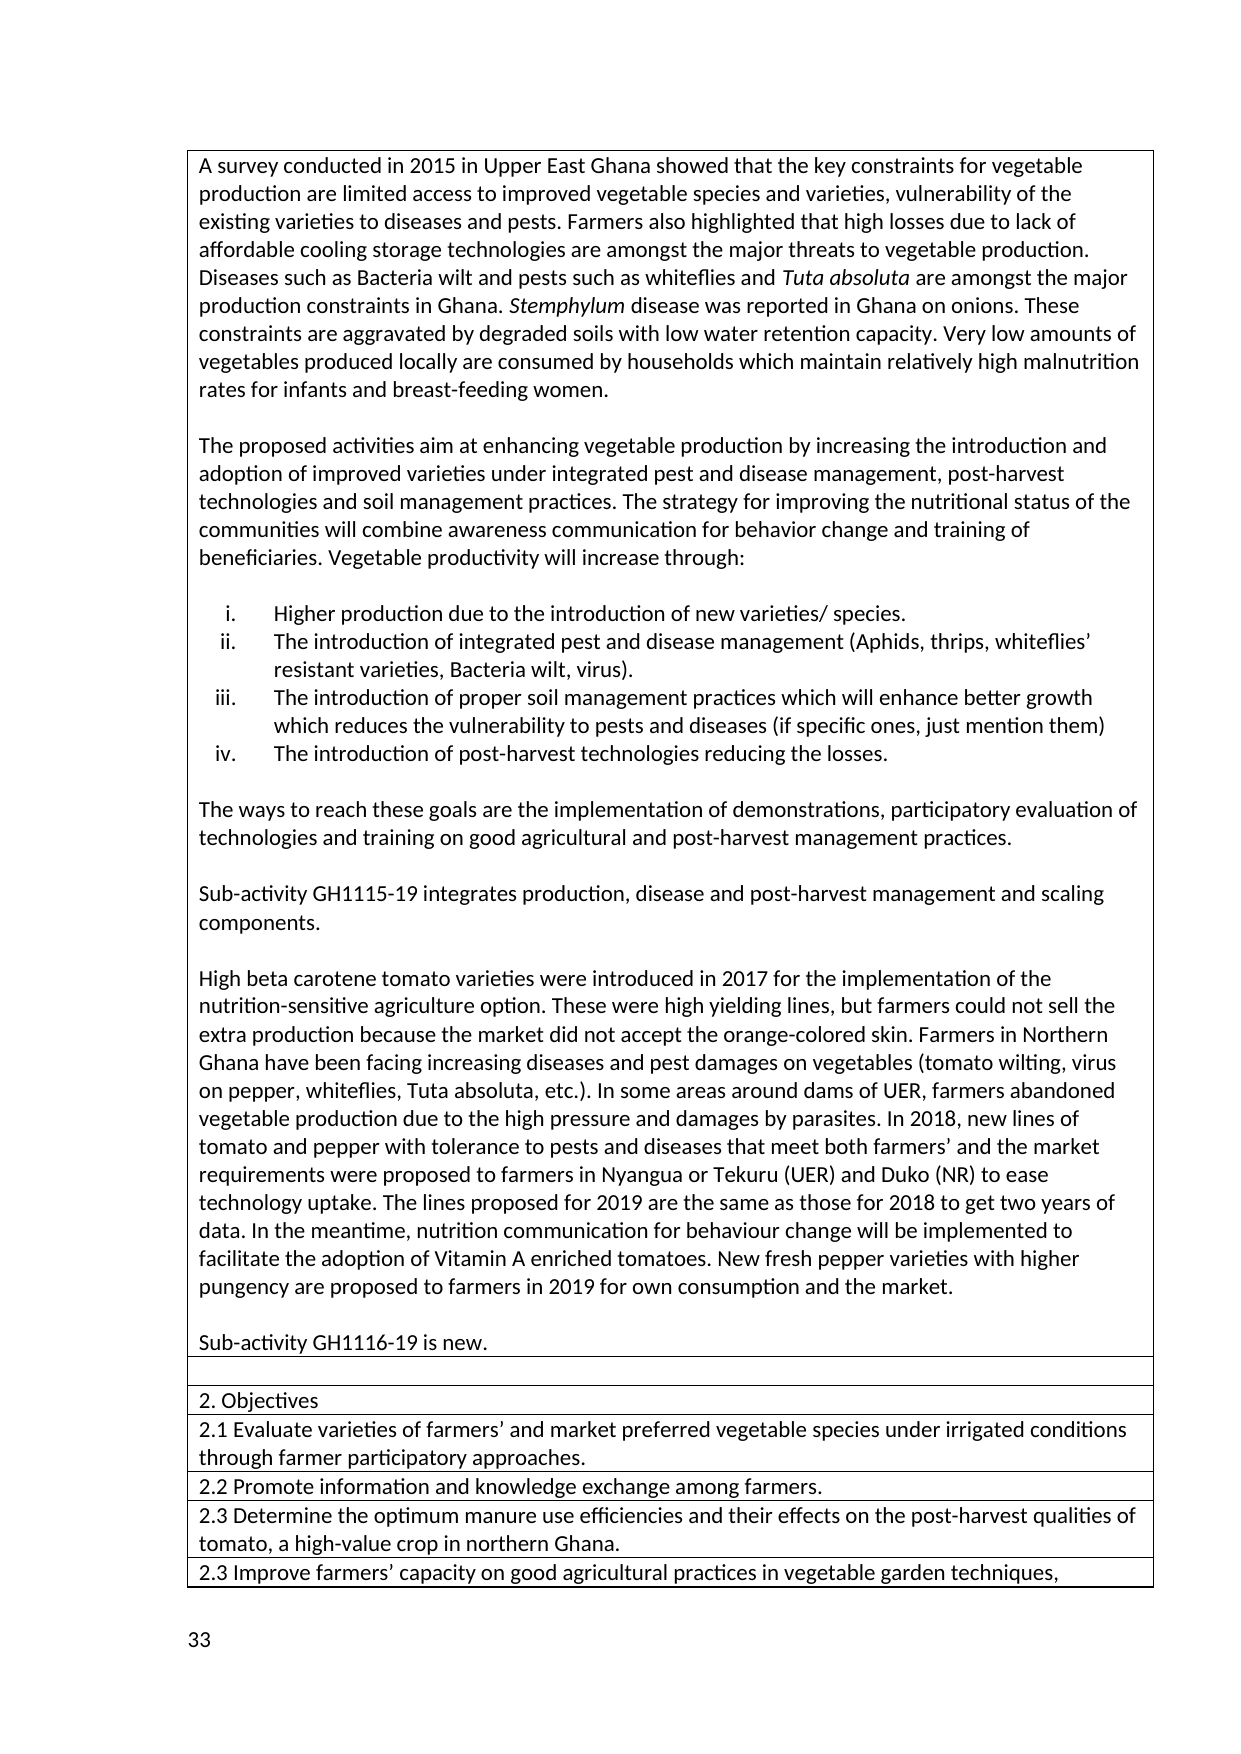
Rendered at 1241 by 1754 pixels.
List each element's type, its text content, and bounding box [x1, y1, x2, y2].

table_cell 2.2 Promote information and knowledge exchange among farmers. [188, 1472, 1153, 1500]
table_cell [188, 1357, 1153, 1385]
table_cell 2.1 Evaluate varieties of farmers’ and market preferred vegetable species under irrigated conditions through farmer participatory approaches. [188, 1415, 1153, 1471]
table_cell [188, 1558, 1153, 1586]
table_cell 2. Objectives [188, 1386, 1153, 1414]
table_cell 2.3 Determine the optimum manure use efficiencies and their effects on the post-harvest qualities of tomato, a high-value crop in northern Ghana. [188, 1501, 1153, 1557]
